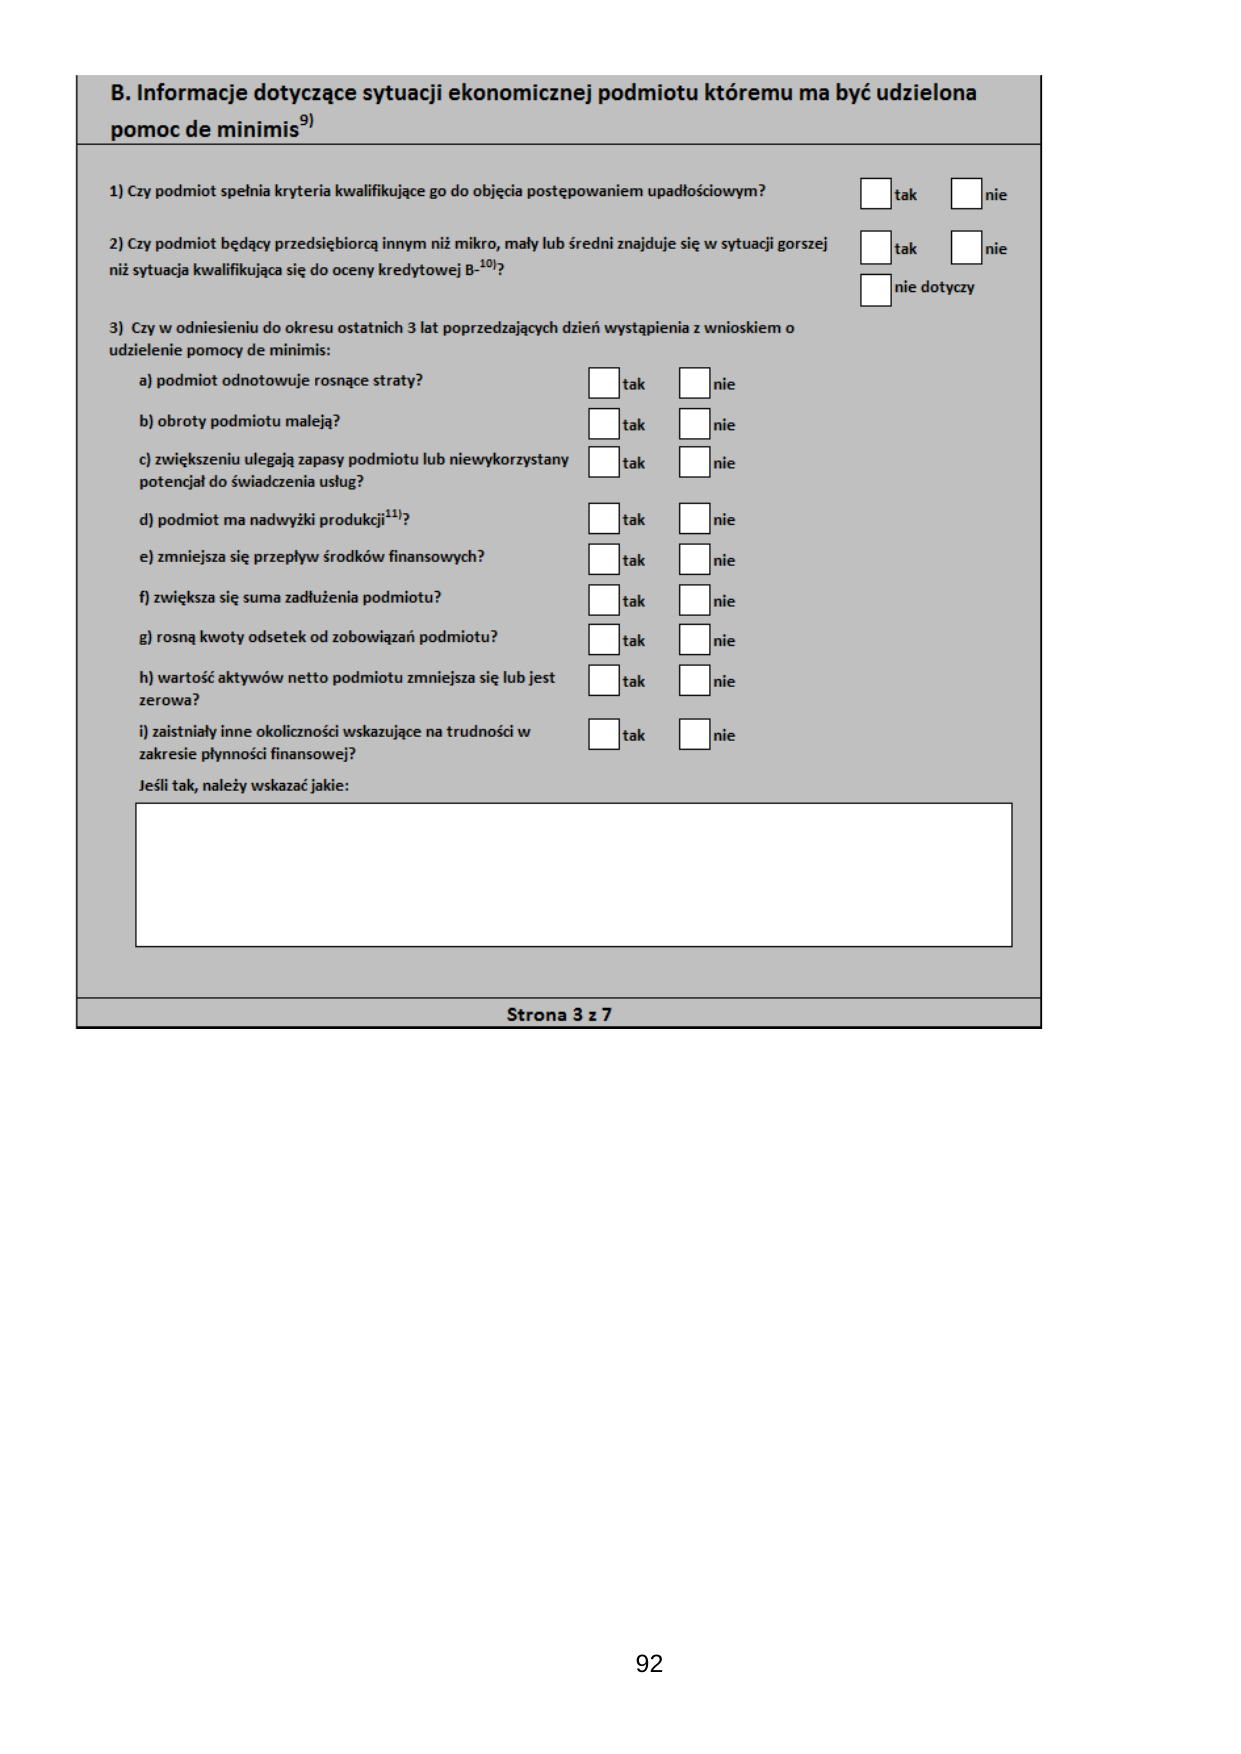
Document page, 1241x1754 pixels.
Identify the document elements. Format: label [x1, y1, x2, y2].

picture [75, 75, 1043, 1029]
